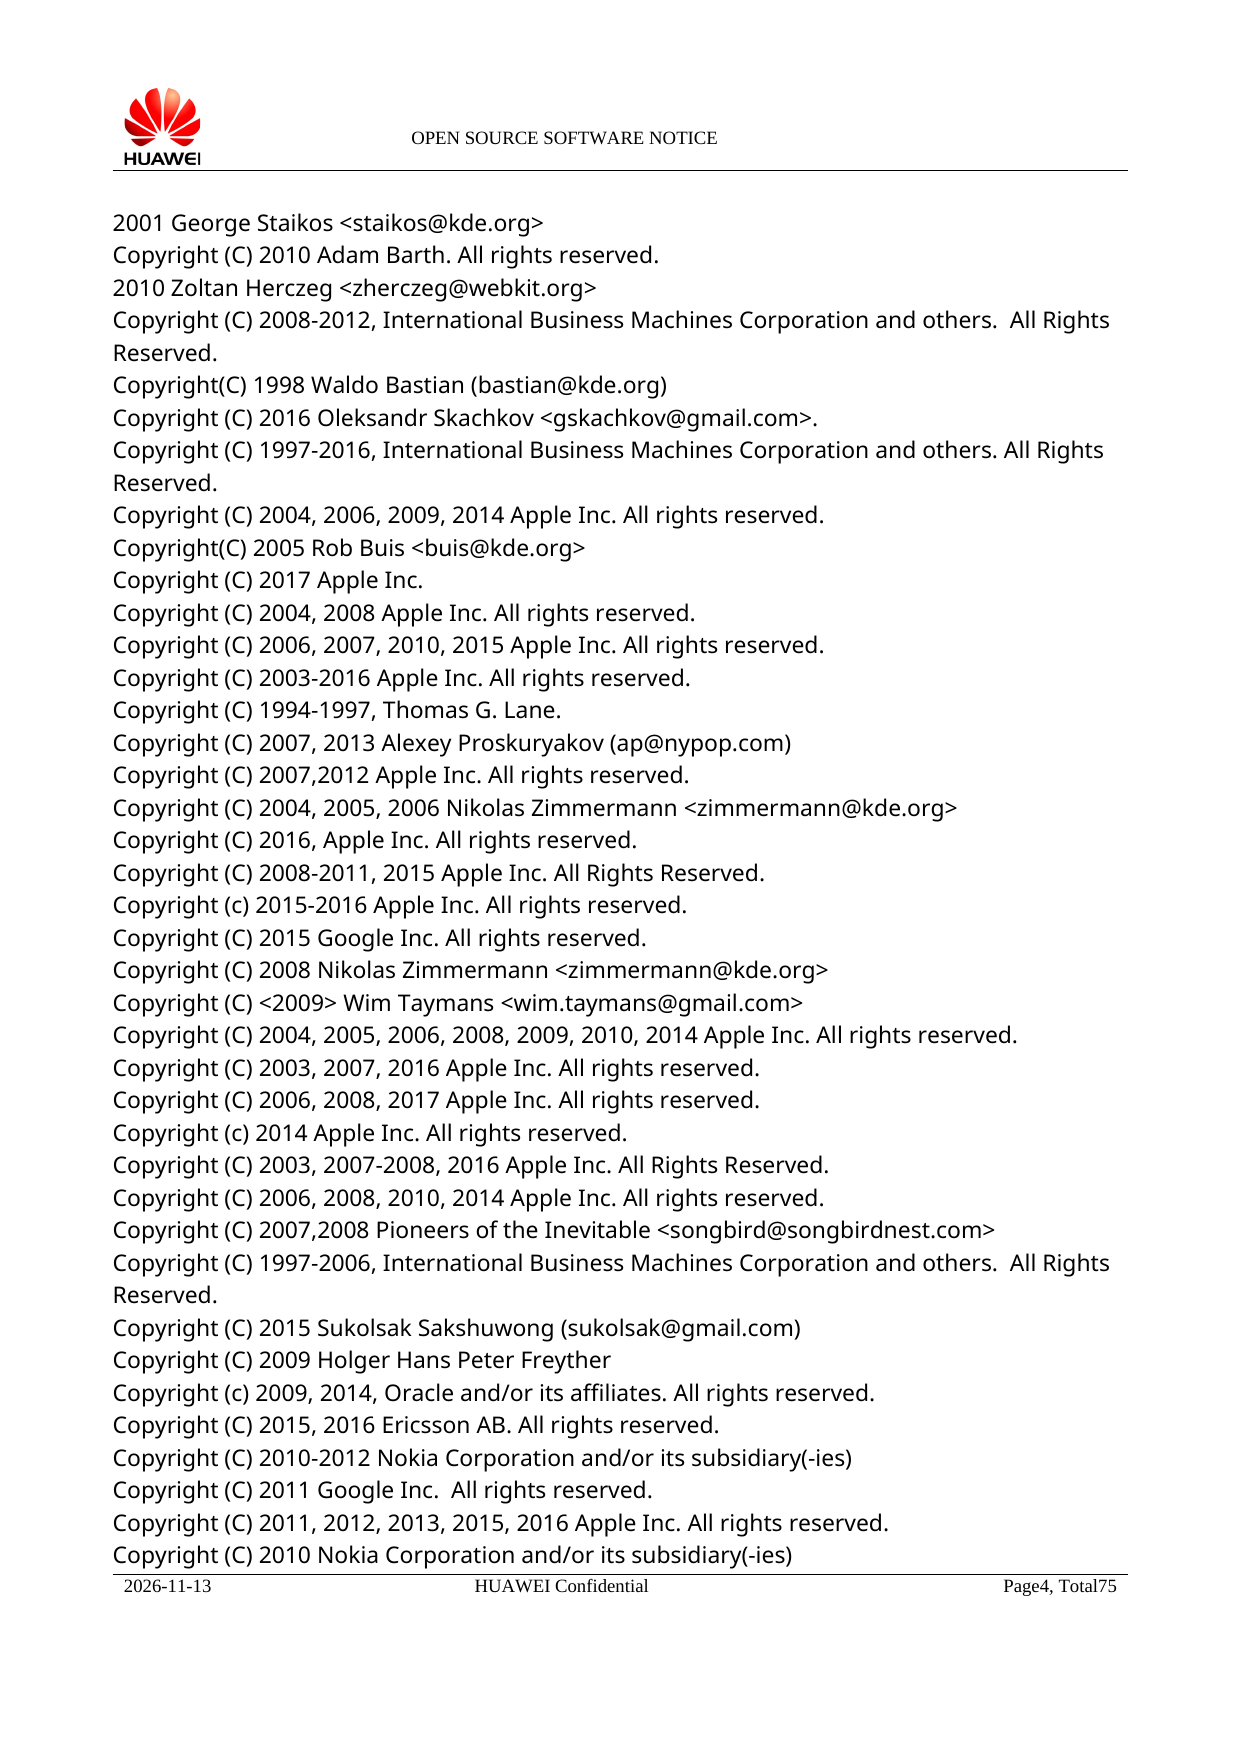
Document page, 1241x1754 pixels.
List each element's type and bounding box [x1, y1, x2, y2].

picture [124, 88, 201, 165]
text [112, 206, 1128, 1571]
